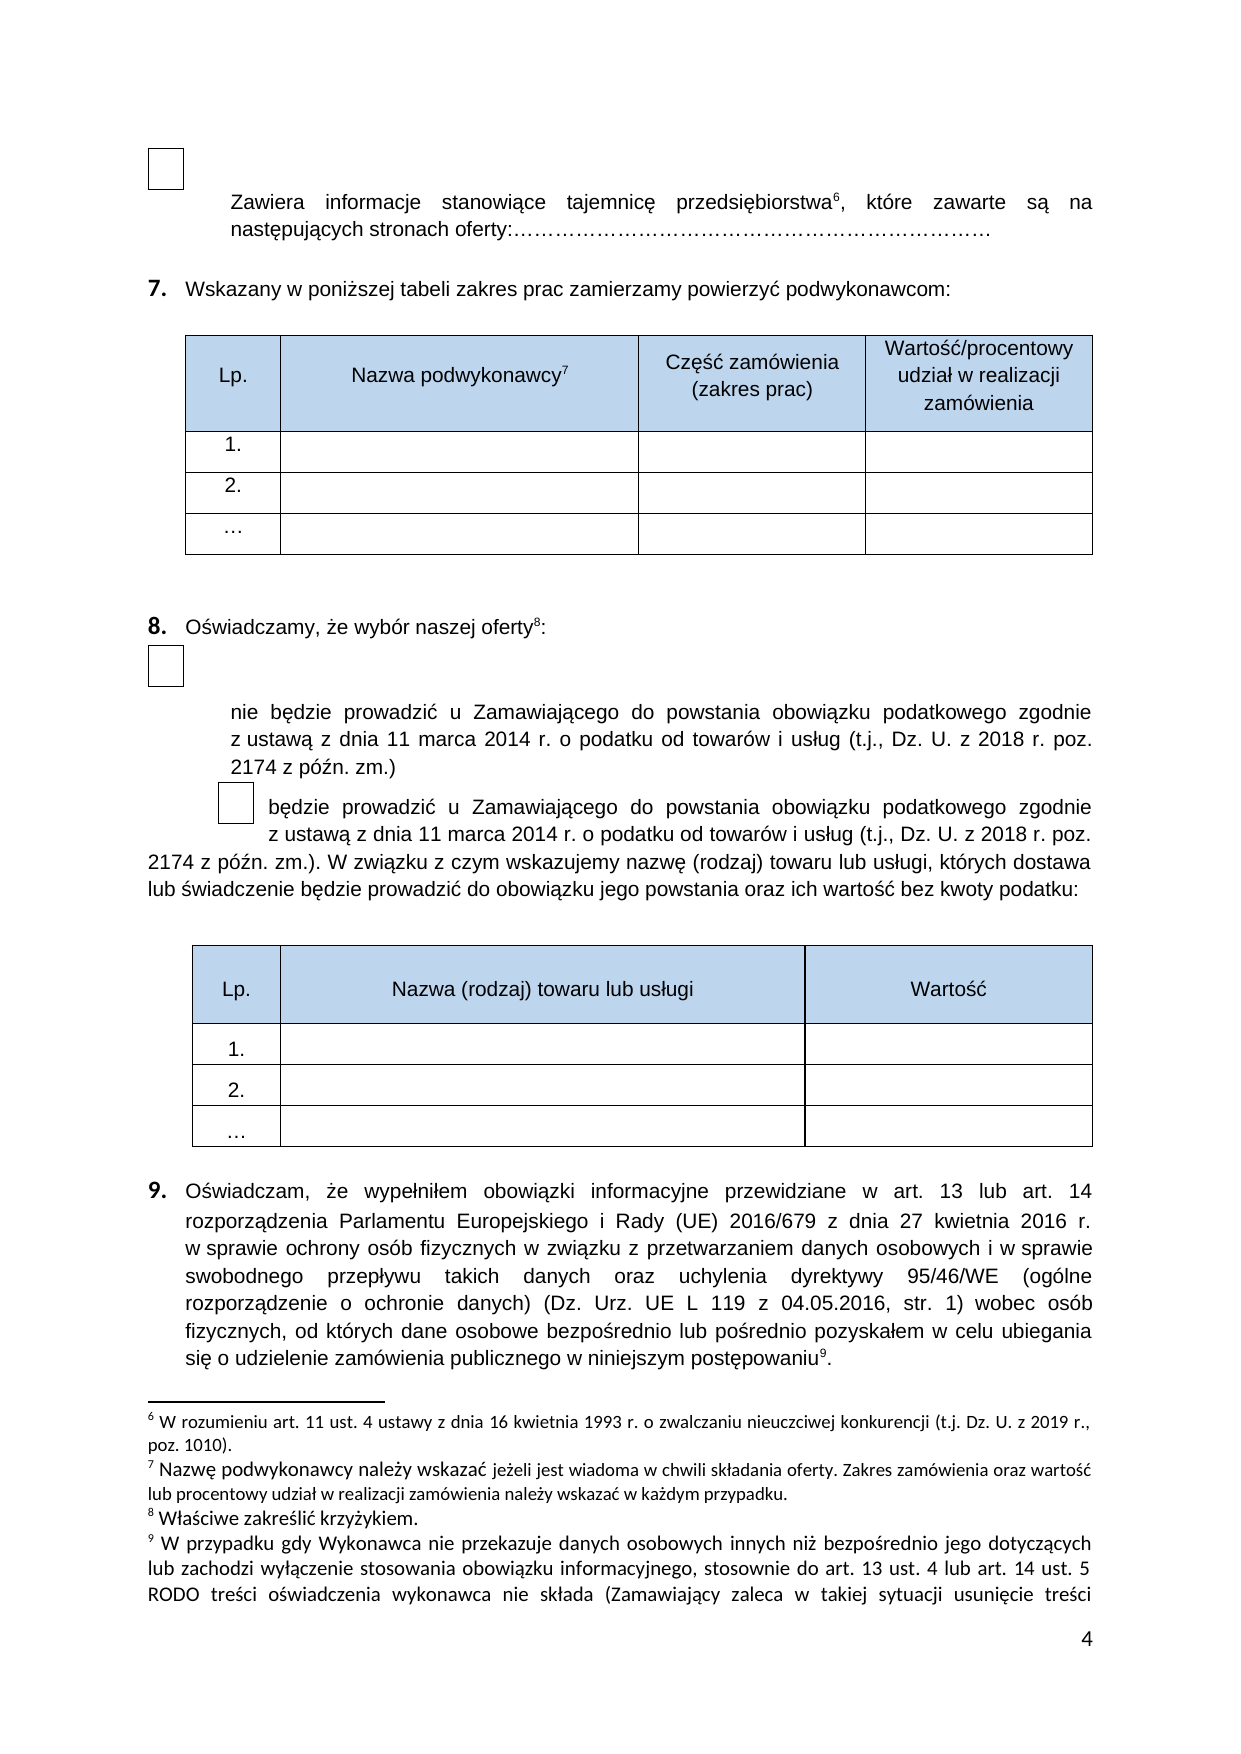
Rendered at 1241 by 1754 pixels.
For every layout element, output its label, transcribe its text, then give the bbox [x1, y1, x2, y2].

table_cell [866, 514, 1092, 554]
table_cell [281, 514, 638, 554]
table_header Nazwa podwykonawcy [281, 336, 638, 431]
table_cell [866, 432, 1092, 472]
table_header [149, 646, 183, 686]
table_header [149, 149, 183, 189]
list Oświadczamy, że wybór naszej oferty: [148, 610, 1093, 640]
table_cell 1. [186, 432, 280, 472]
table_header Wartość/procentowy udział w realizacji zamówienia [866, 336, 1092, 431]
list Wskazany w poniższej tabeli zakres prac zamierzamy powierzyć podwykonawcom: [148, 272, 1093, 303]
table_cell … [186, 514, 280, 554]
table_cell 2. [193, 1065, 280, 1105]
table_cell [639, 473, 865, 513]
table_cell [639, 514, 865, 554]
table_cell [281, 473, 638, 513]
table_cell [281, 1106, 804, 1146]
table_cell [866, 473, 1092, 513]
table_cell [806, 1106, 1092, 1146]
table_header Wartość [806, 946, 1092, 1023]
table_cell [806, 1065, 1092, 1105]
text Zawiera informacje stanowiące tajemnicę przedsiębiorstwa, które zawarte są na następujących stronach oferty:…………………………………………………………… [230, 190, 1093, 241]
table_header [219, 783, 253, 823]
table_cell 1. [193, 1024, 280, 1064]
table_cell [281, 1024, 804, 1064]
table_cell [639, 432, 865, 472]
table_header Część zamówienia (zakres prac) [639, 336, 865, 431]
list Oświadczam, że wypełniłem obowiązki informacyjne przewidziane w art. 13 lub art. 14 rozporządzenia Parlamentu Europejskiego i Rady (UE) 2016/679 z dnia 27 kwietnia 2016 r. w sprawie ochrony osób fizycznych w związku z przetwarzaniem danych osobowych i w sprawie swobodnego przepływu takich danych oraz uchylenia dyrektywy 95/46/WE (ogólne rozporządzenie o ochronie danych) (Dz. Urz. UE L 119 z 04.05.2016, str. 1) wobec osób fizycznych, od których dane osobowe bezpośrednio lub pośrednio pozyskałem w celu ubiegania się o udzielenie zamówienia publicznego w niniejszym postępowaniu. [148, 1175, 1093, 1370]
list nie będzie prowadzić u Zamawiającego do powstania obowiązku podatkowego zgodnie z ustawą z dnia 11 marca 2014 r. o podatku od towarów i usług (t.j., Dz. U. z 2018 r. poz. 2174 z późn. zm.) [230, 699, 1093, 778]
table_cell [806, 1024, 1092, 1064]
table_cell … [193, 1106, 280, 1146]
table_cell [281, 432, 638, 472]
table_header Nazwa (rodzaj) towaru lub usługi [281, 946, 804, 1023]
table_header Lp. [186, 336, 280, 431]
table_cell 2. [186, 473, 280, 513]
table_cell [281, 1065, 804, 1105]
list będzie prowadzić u Zamawiającego do powstania obowiązku podatkowego zgodnie z ustawą z dnia 11 marca 2014 r. o podatku od towarów i usług (t.j., Dz. U. z 2018 r. poz. 2174 z późn. zm.). W związku z czym wskazujemy nazwę (rodzaj) towaru lub usługi, których dostawa lub świadczenie będzie prowadzić do obowiązku jego powstania oraz ich wartość bez kwoty podatku: [148, 794, 1093, 901]
table_header Lp. [193, 946, 280, 1023]
